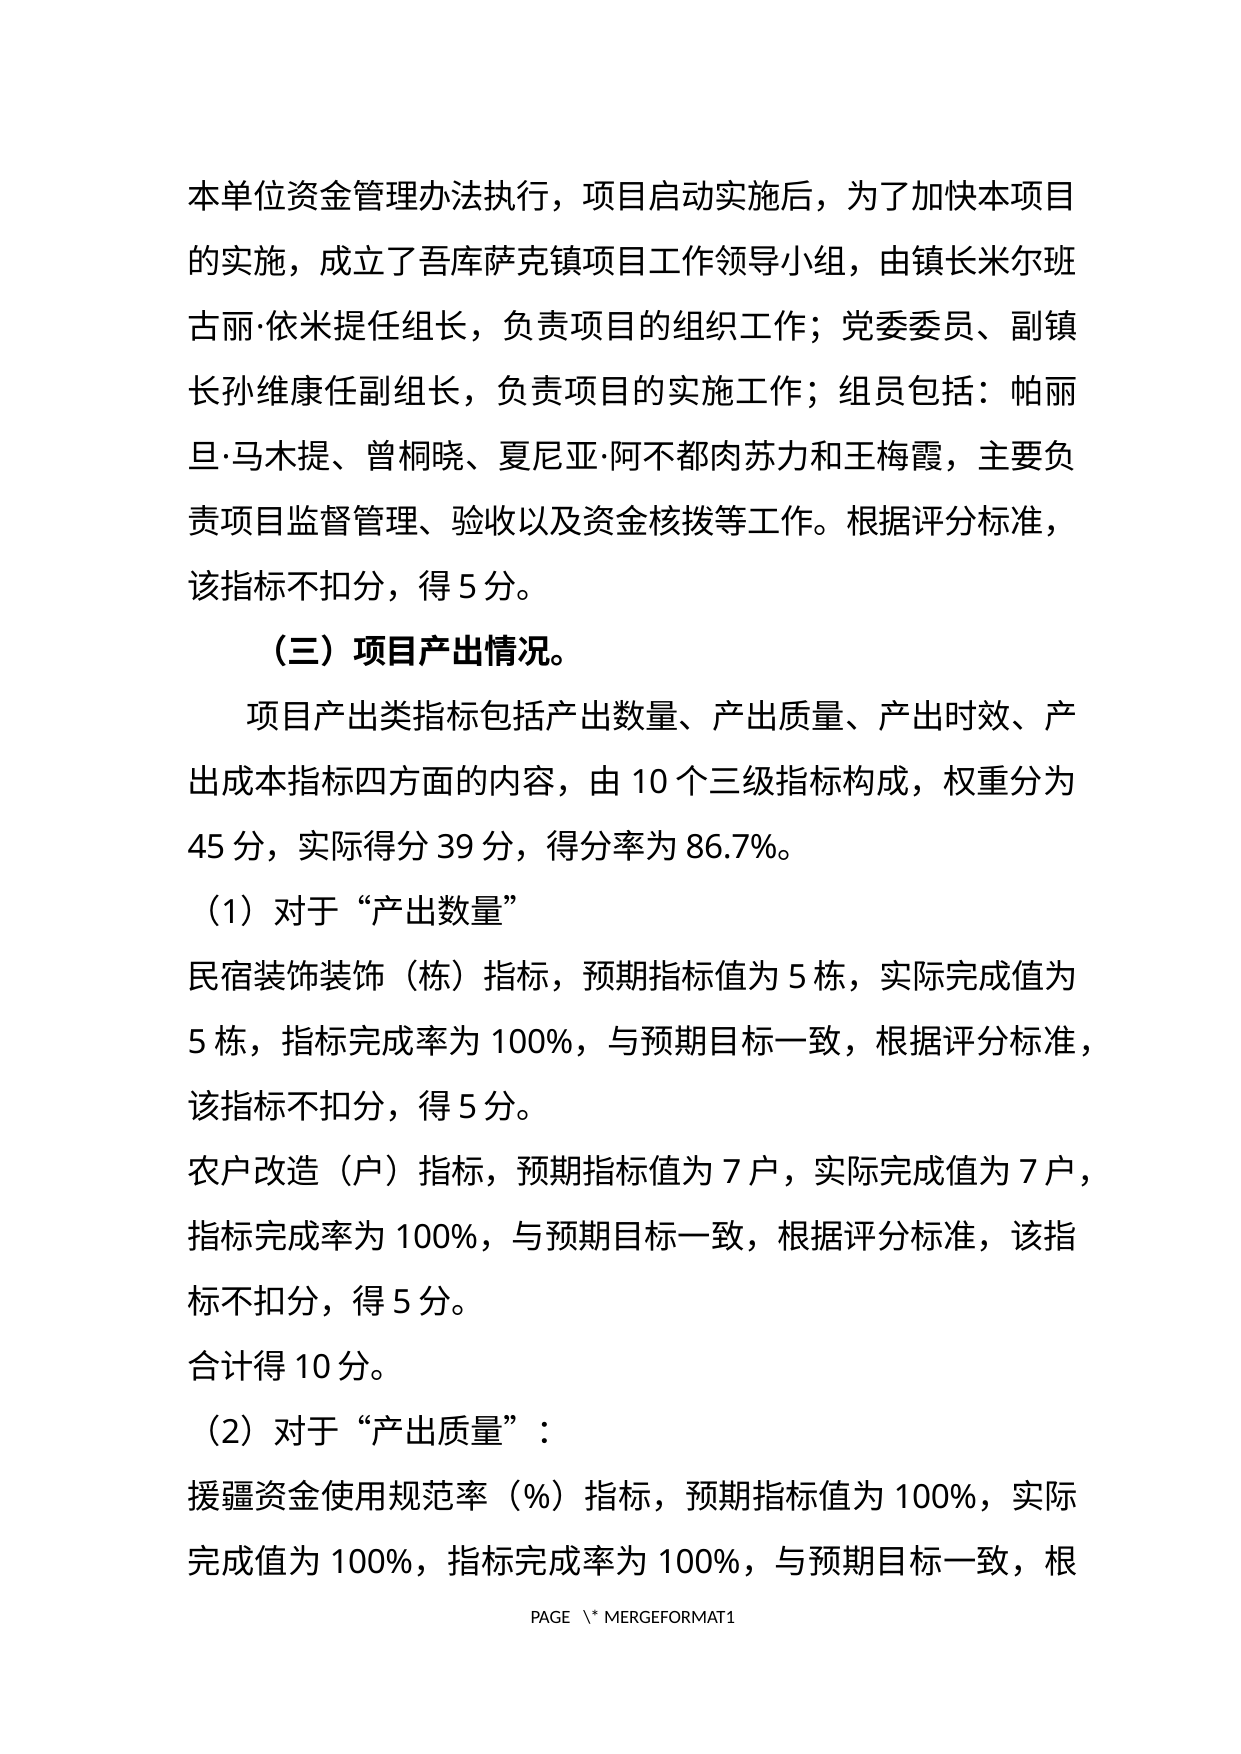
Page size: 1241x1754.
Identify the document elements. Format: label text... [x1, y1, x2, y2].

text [187, 162, 1078, 617]
text （三）项目产出情况。 [187, 617, 1078, 682]
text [187, 682, 1078, 1592]
